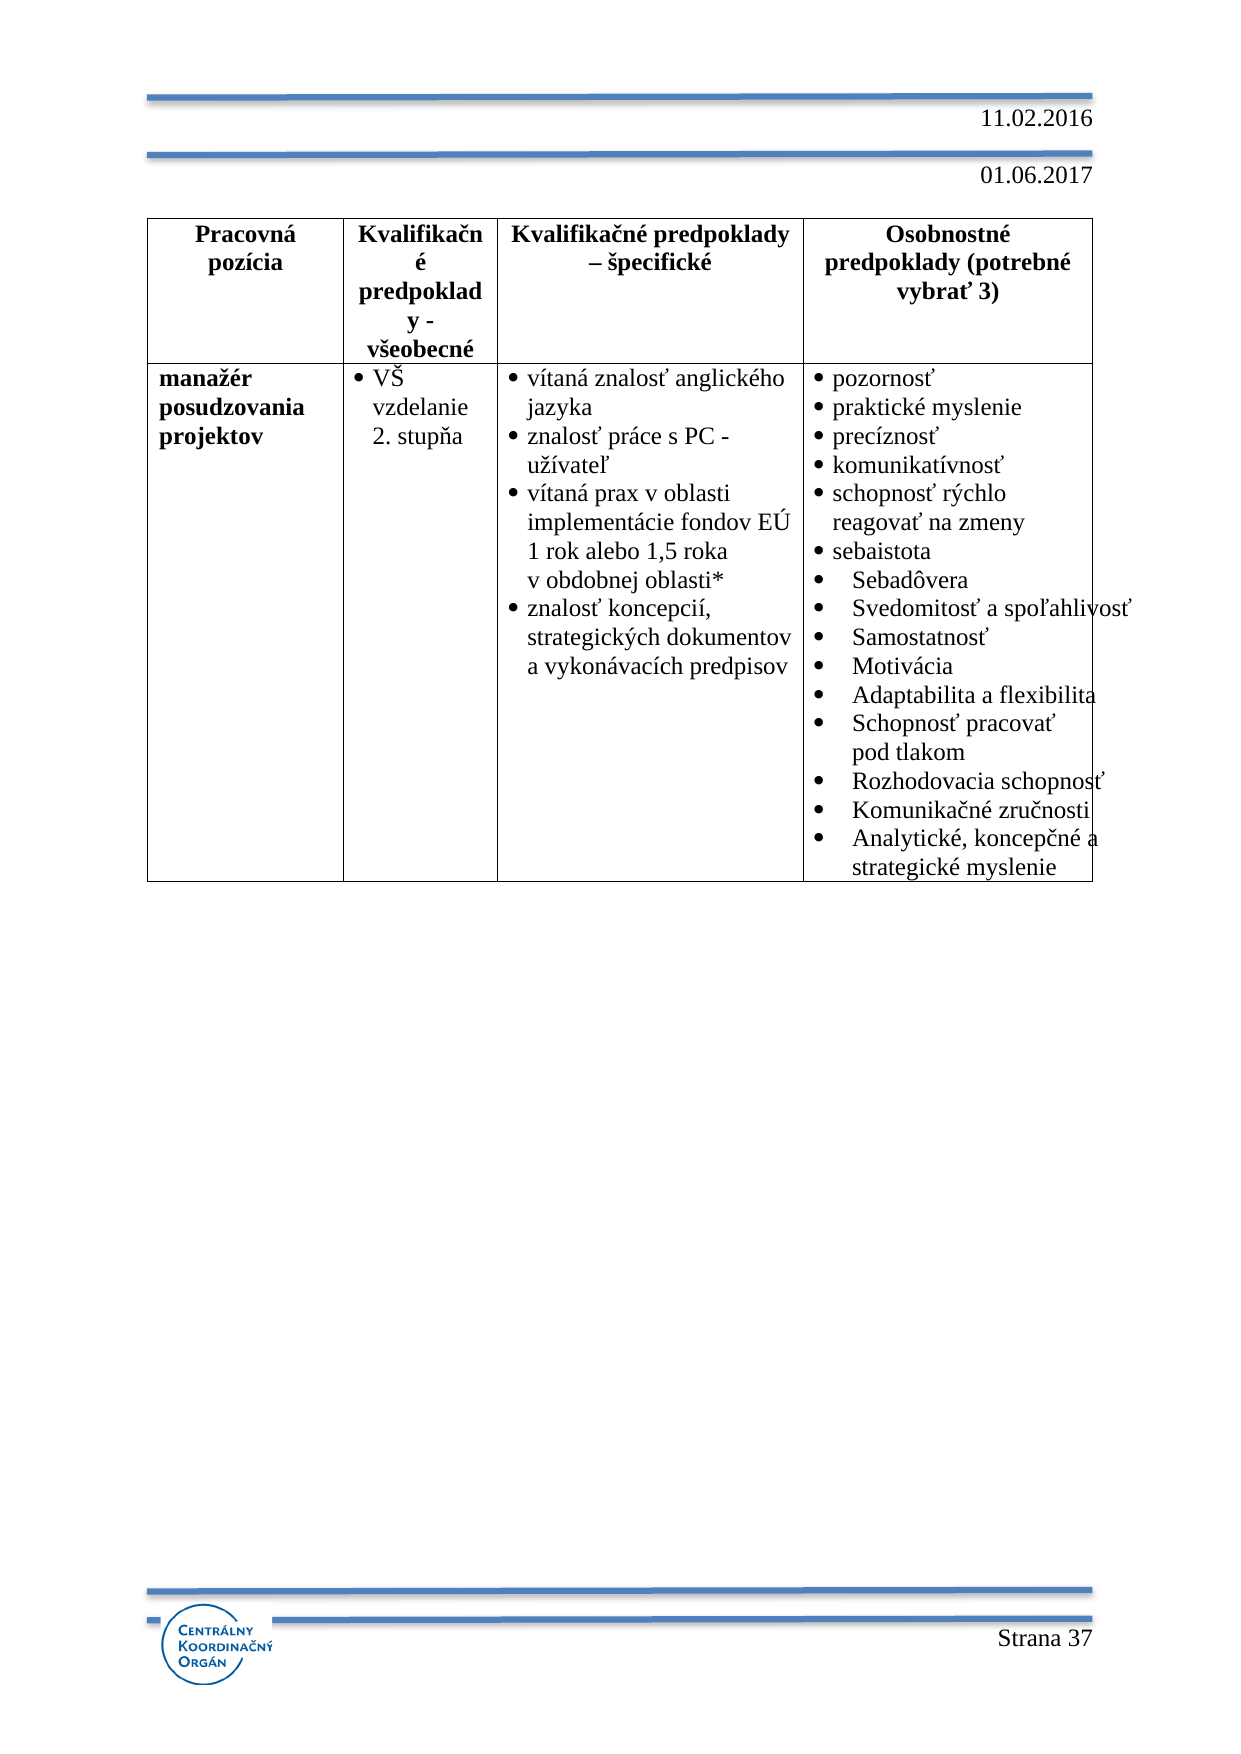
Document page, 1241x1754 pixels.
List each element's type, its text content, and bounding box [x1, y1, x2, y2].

table_header Kvalifikačné predpoklady – špecifické [498, 219, 803, 362]
picture [159, 1602, 272, 1684]
table_header Kvalifikačné predpoklady - všeobecné [344, 219, 497, 362]
table_header Osobnostné predpoklady [804, 219, 1092, 362]
table_cell VŠ vzdelanie 2. stupňa [344, 364, 497, 881]
table_cell vítaná znalosť anglického jazyka znalosť práce s PC - užívateľ vítaná prax v oblasti implementácie fondov EÚ 1 rok alebo 1,5 roka v obdobnej oblasti* znalosť koncepcií, strategických dokumentov a vykonávacích predpisov [498, 364, 803, 881]
table_cell spoľahlivosť [804, 364, 1092, 881]
table_cell manažér posudzovania projektov [148, 364, 343, 881]
table_header Pracovná pozícia [148, 219, 343, 362]
